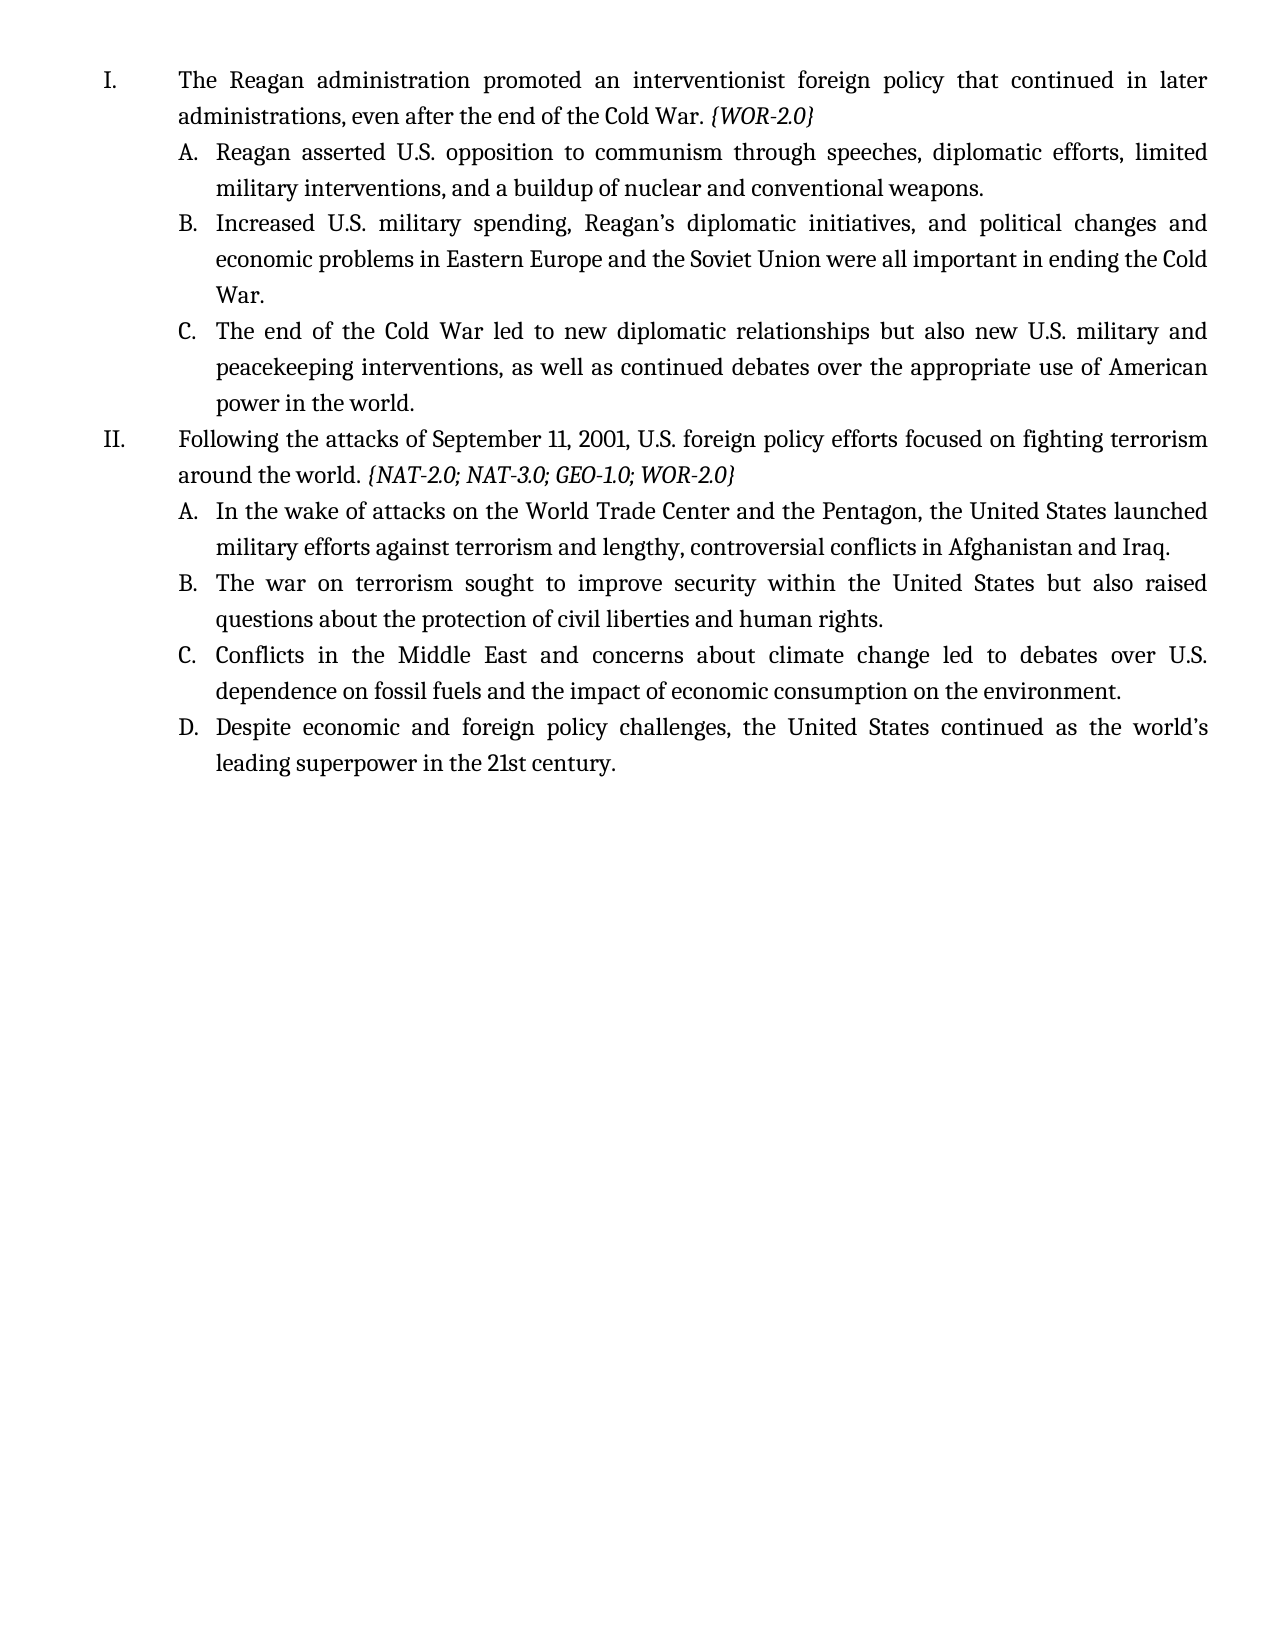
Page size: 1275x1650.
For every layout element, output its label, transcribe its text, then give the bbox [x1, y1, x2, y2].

list The end of the Cold War led to new diplomatic relationships but also new U.S. military and peacekeeping interventions, as well as continued debates over the appropriate use of American power in the world. [178, 317, 1209, 418]
list The Reagan administration promoted an interventionist foreign policy that continued in later administrations, even after the end of the Cold War. {WOR-2.0} [103, 66, 1209, 130]
list Increased U.S. military spending, Reagan’s diplomatic initiatives, and political changes and economic problems in Eastern Europe and the Soviet Union were all important in ending the Cold War. [178, 209, 1209, 310]
list Despite economic and foreign policy challenges, the United States continued as the world’s leading superpower in the 21st century. [178, 712, 1209, 777]
list Following the attacks of September 11, 2001, U.S. foreign policy efforts focused on fighting terrorism around the world. {NAT-2.0; NAT-3.0; GEO-1.0; WOR-2.0} [103, 425, 1209, 490]
list Reagan asserted U.S. opposition to communism through speeches, diplomatic efforts, limited military interventions, and a buildup of nuclear and conventional weapons. [178, 137, 1209, 202]
list Conflicts in the Middle East and concerns about climate change led to debates over U.S. dependence on fossil fuels and the impact of economic consumption on the environment. [178, 641, 1209, 705]
list In the wake of attacks on the World Trade Center and the Pentagon, the United States launched military efforts against terrorism and lengthy, controversial conflicts in Afghanistan and Iraq. [178, 497, 1209, 562]
list The war on terrorism sought to improve security within the United States but also raised questions about the protection of civil liberties and human rights. [178, 569, 1209, 633]
